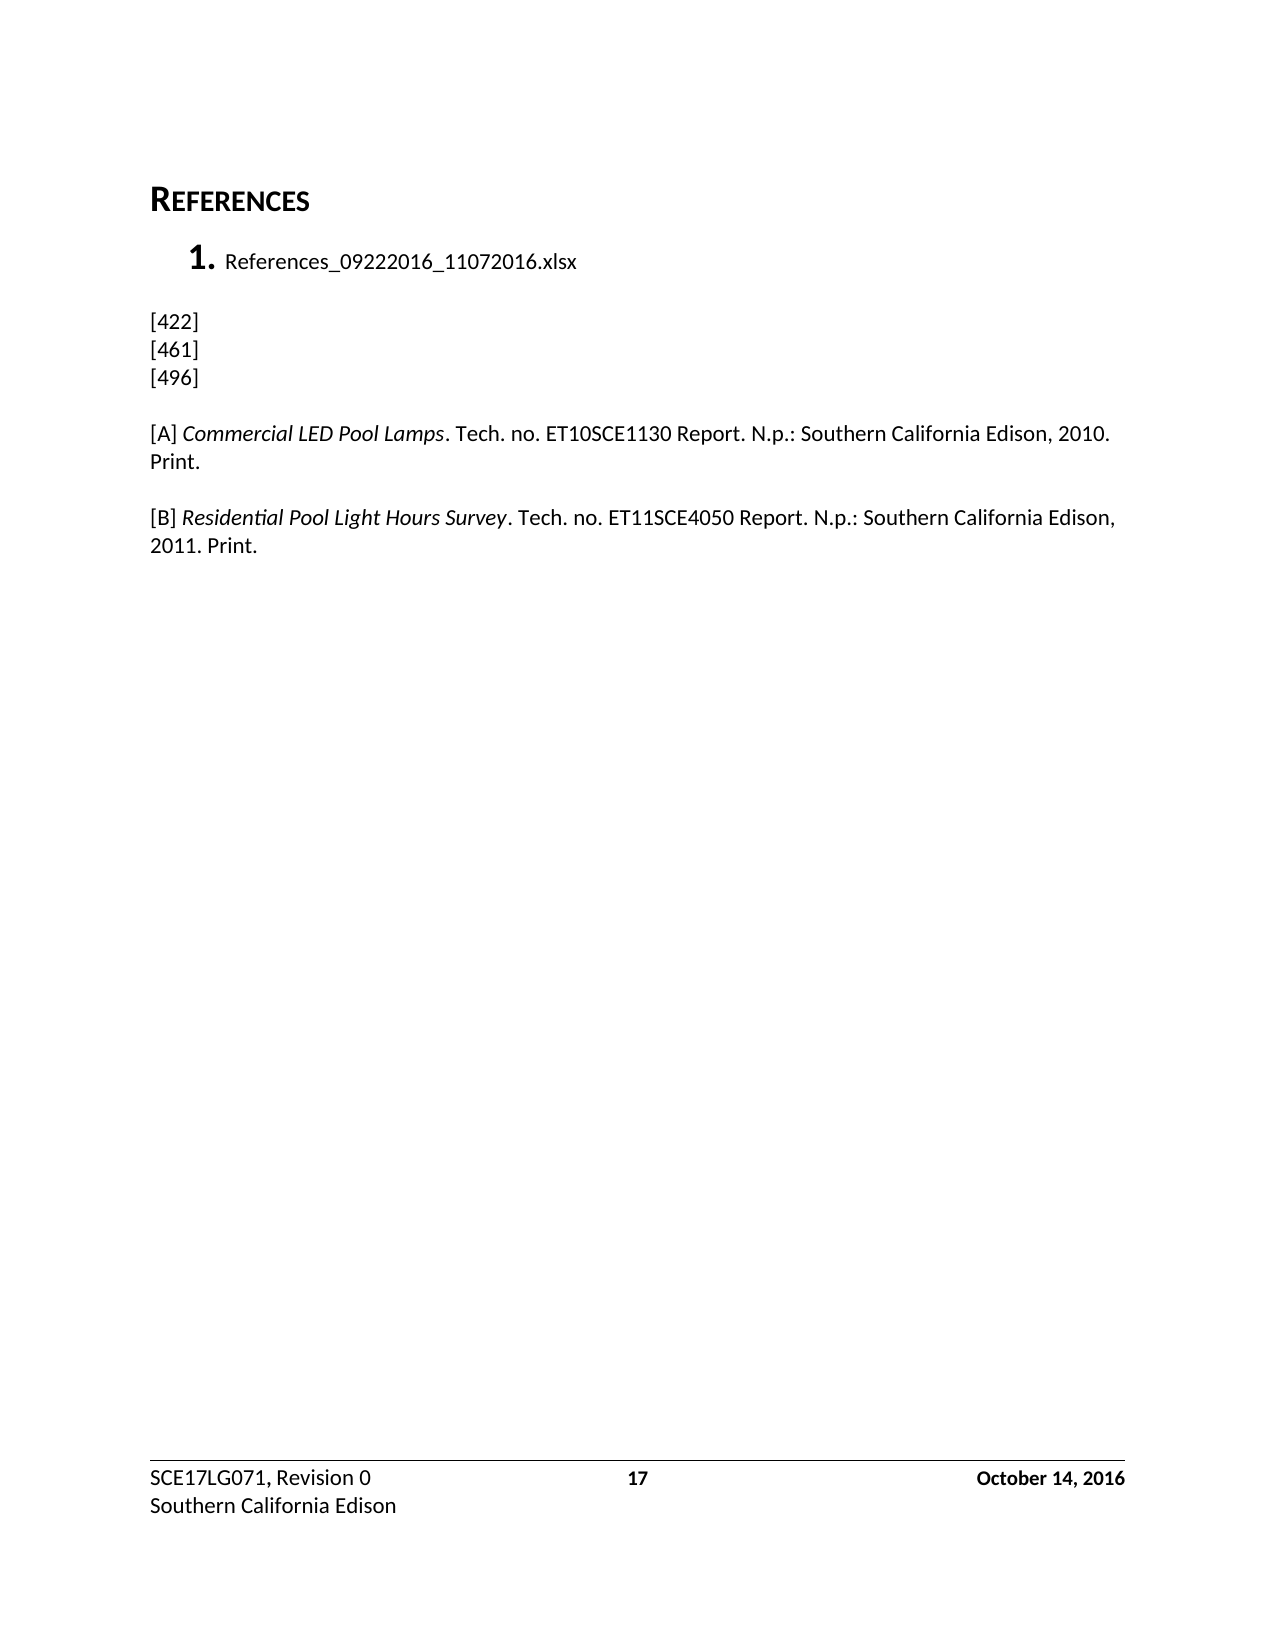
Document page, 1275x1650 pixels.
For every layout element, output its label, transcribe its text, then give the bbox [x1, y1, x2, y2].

text [496] [150, 363, 1125, 391]
subtitle References [150, 175, 1125, 221]
list References_09222016_11072016.xlsx [187, 233, 1125, 279]
text [422] [150, 307, 1125, 335]
text [A] Commercial LED Pool Lamps. Tech. no. ET10SCE1130 Report. N.p.: Southern California Edison, 2010. Print. [150, 419, 1125, 475]
text [461] [150, 335, 1125, 363]
text [B] Residential Pool Light Hours Survey. Tech. no. ET11SCE4050 Report. N.p.: Southern California Edison, 2011. Print. [150, 503, 1125, 559]
